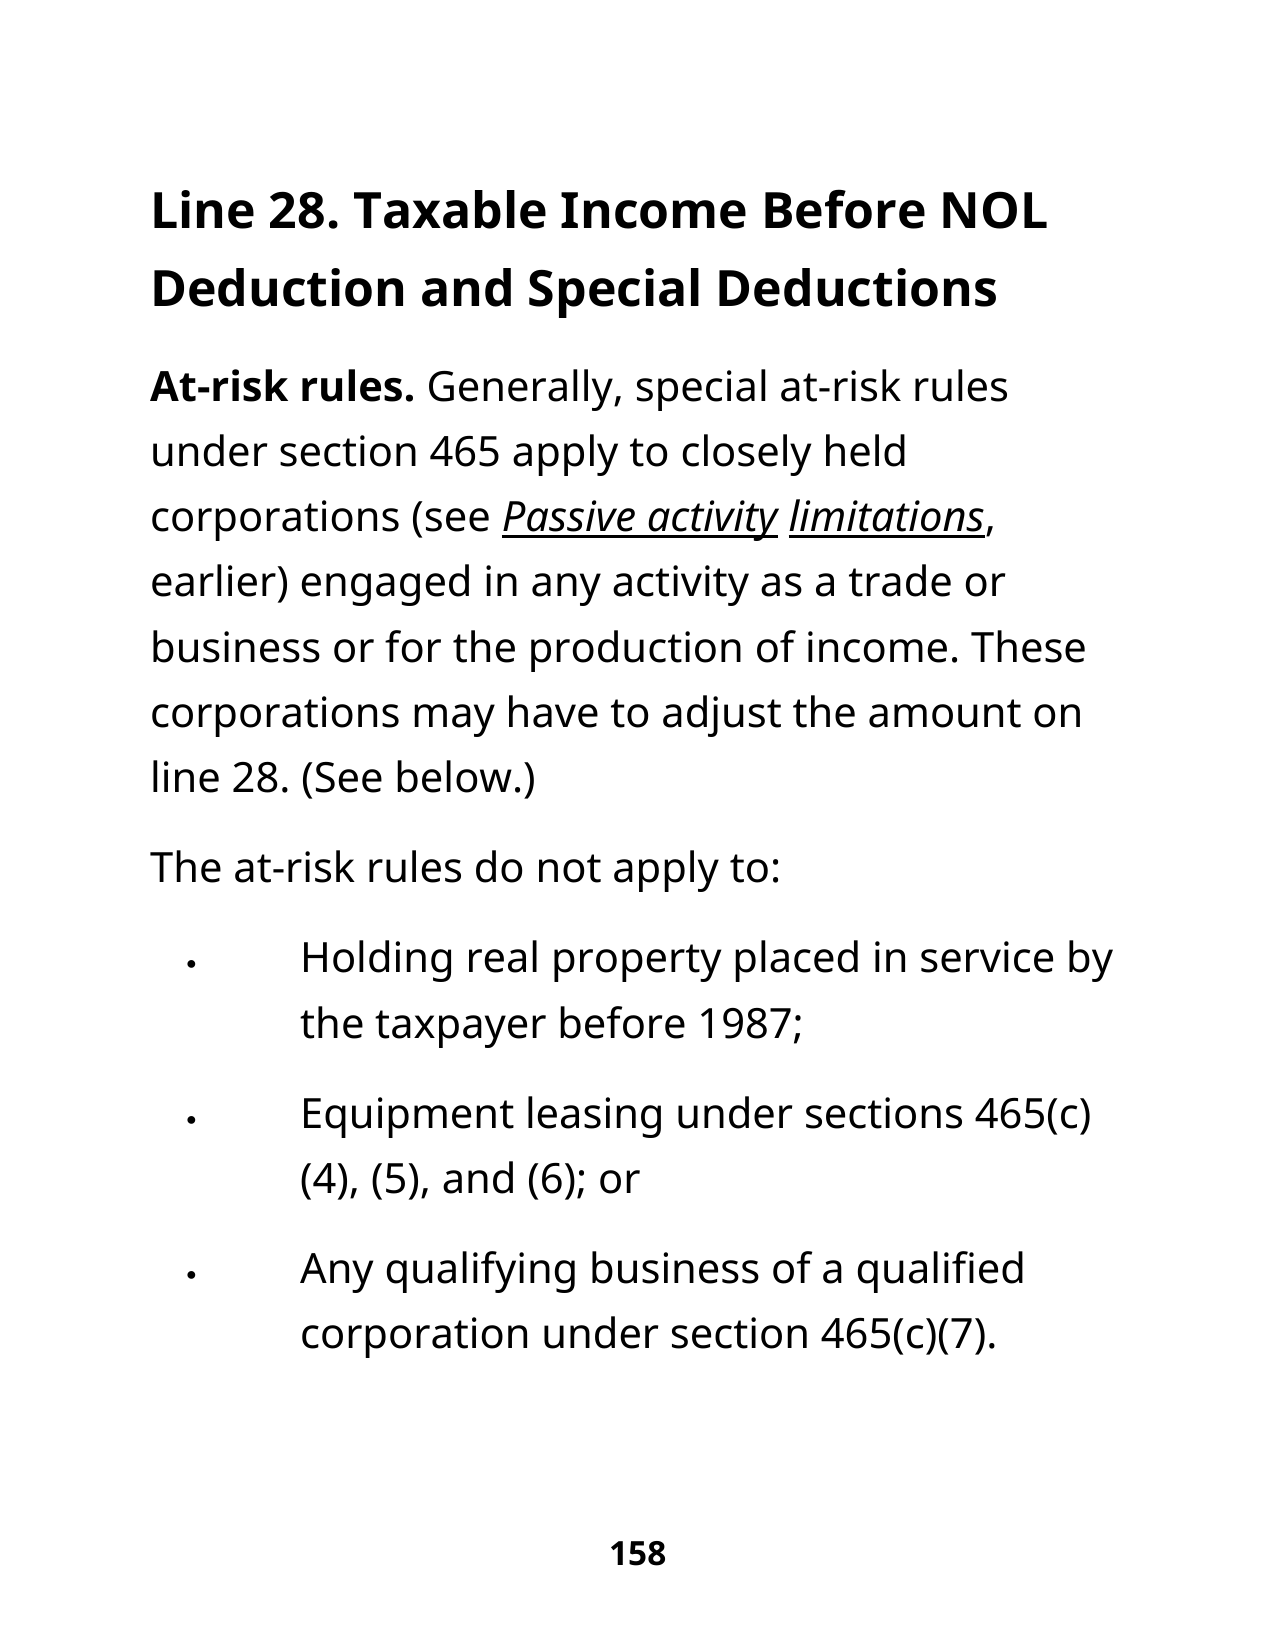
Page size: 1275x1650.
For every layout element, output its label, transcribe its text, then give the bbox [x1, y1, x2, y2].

subtitle Line 28. Taxable Income Before NOL Deduction and Special Deductions [150, 175, 1125, 321]
text Holding real property placed in service by the taxpayer before 1987; [187, 928, 1125, 1050]
text Equipment leasing under sections 465(c)(4), (5), and (6); or [187, 1084, 1125, 1206]
text At-risk rules. Generally, special at-risk rules under section 465 apply to closely held corporations (see Passive activity limitations, earlier) engaged in any activity as a trade or business or for the production of income. These corporations may have to adjust the amount on line 28. (See below.) [150, 357, 1125, 805]
text The at-risk rules do not apply to: [150, 838, 1125, 895]
text Any qualifying business of a qualified corporation under section 465(c)(7). [187, 1239, 1125, 1361]
